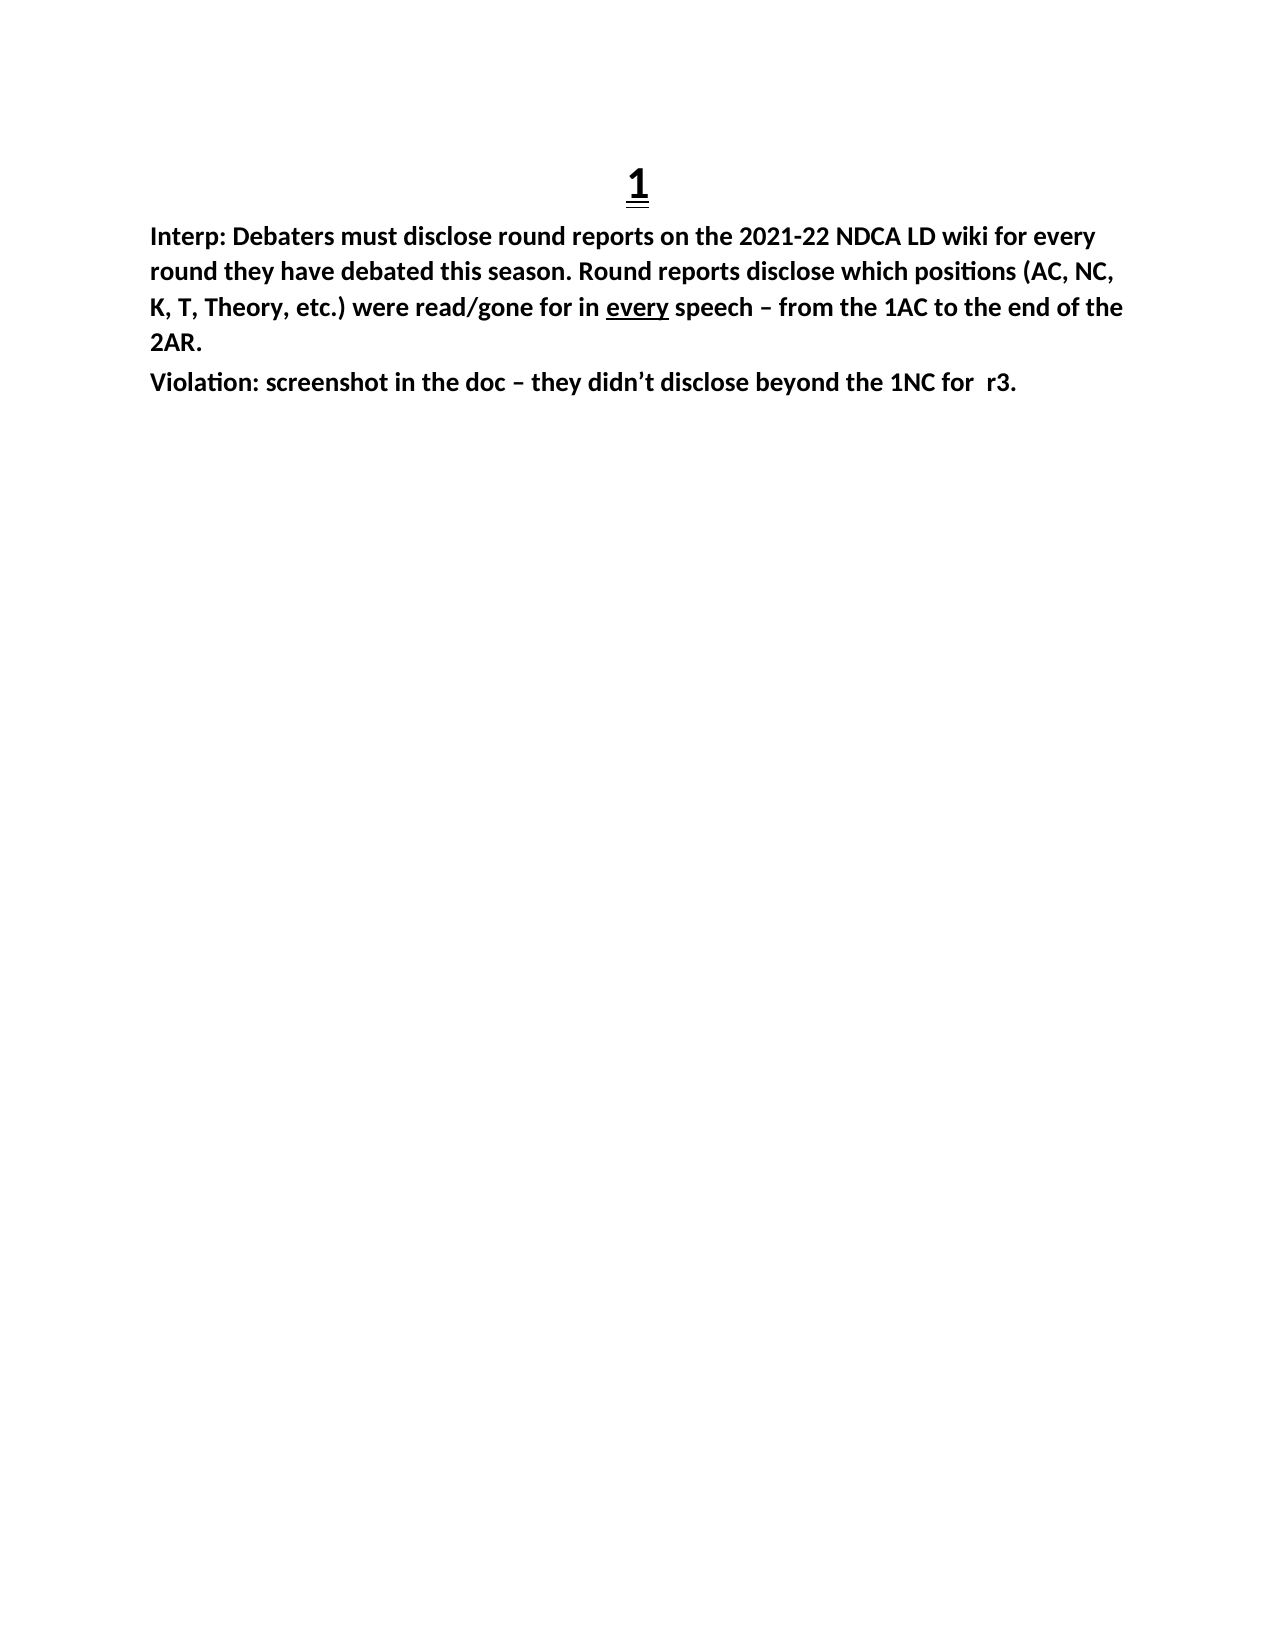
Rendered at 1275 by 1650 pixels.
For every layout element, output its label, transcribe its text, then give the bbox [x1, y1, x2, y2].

subtitle 1 [150, 154, 1125, 210]
subtitle Interp: Debaters must disclose round reports on the 2021-22 NDCA LD wiki for every round they have debated this season. Round reports disclose which positions (AC, NC, K, T, Theory, etc.) were read/gone for in every speech – from the 1AC to the end of the 2AR. [150, 219, 1125, 358]
subtitle Violation: screenshot in the doc – they didn’t disclose beyond the 1NC for r3. [150, 365, 1125, 398]
